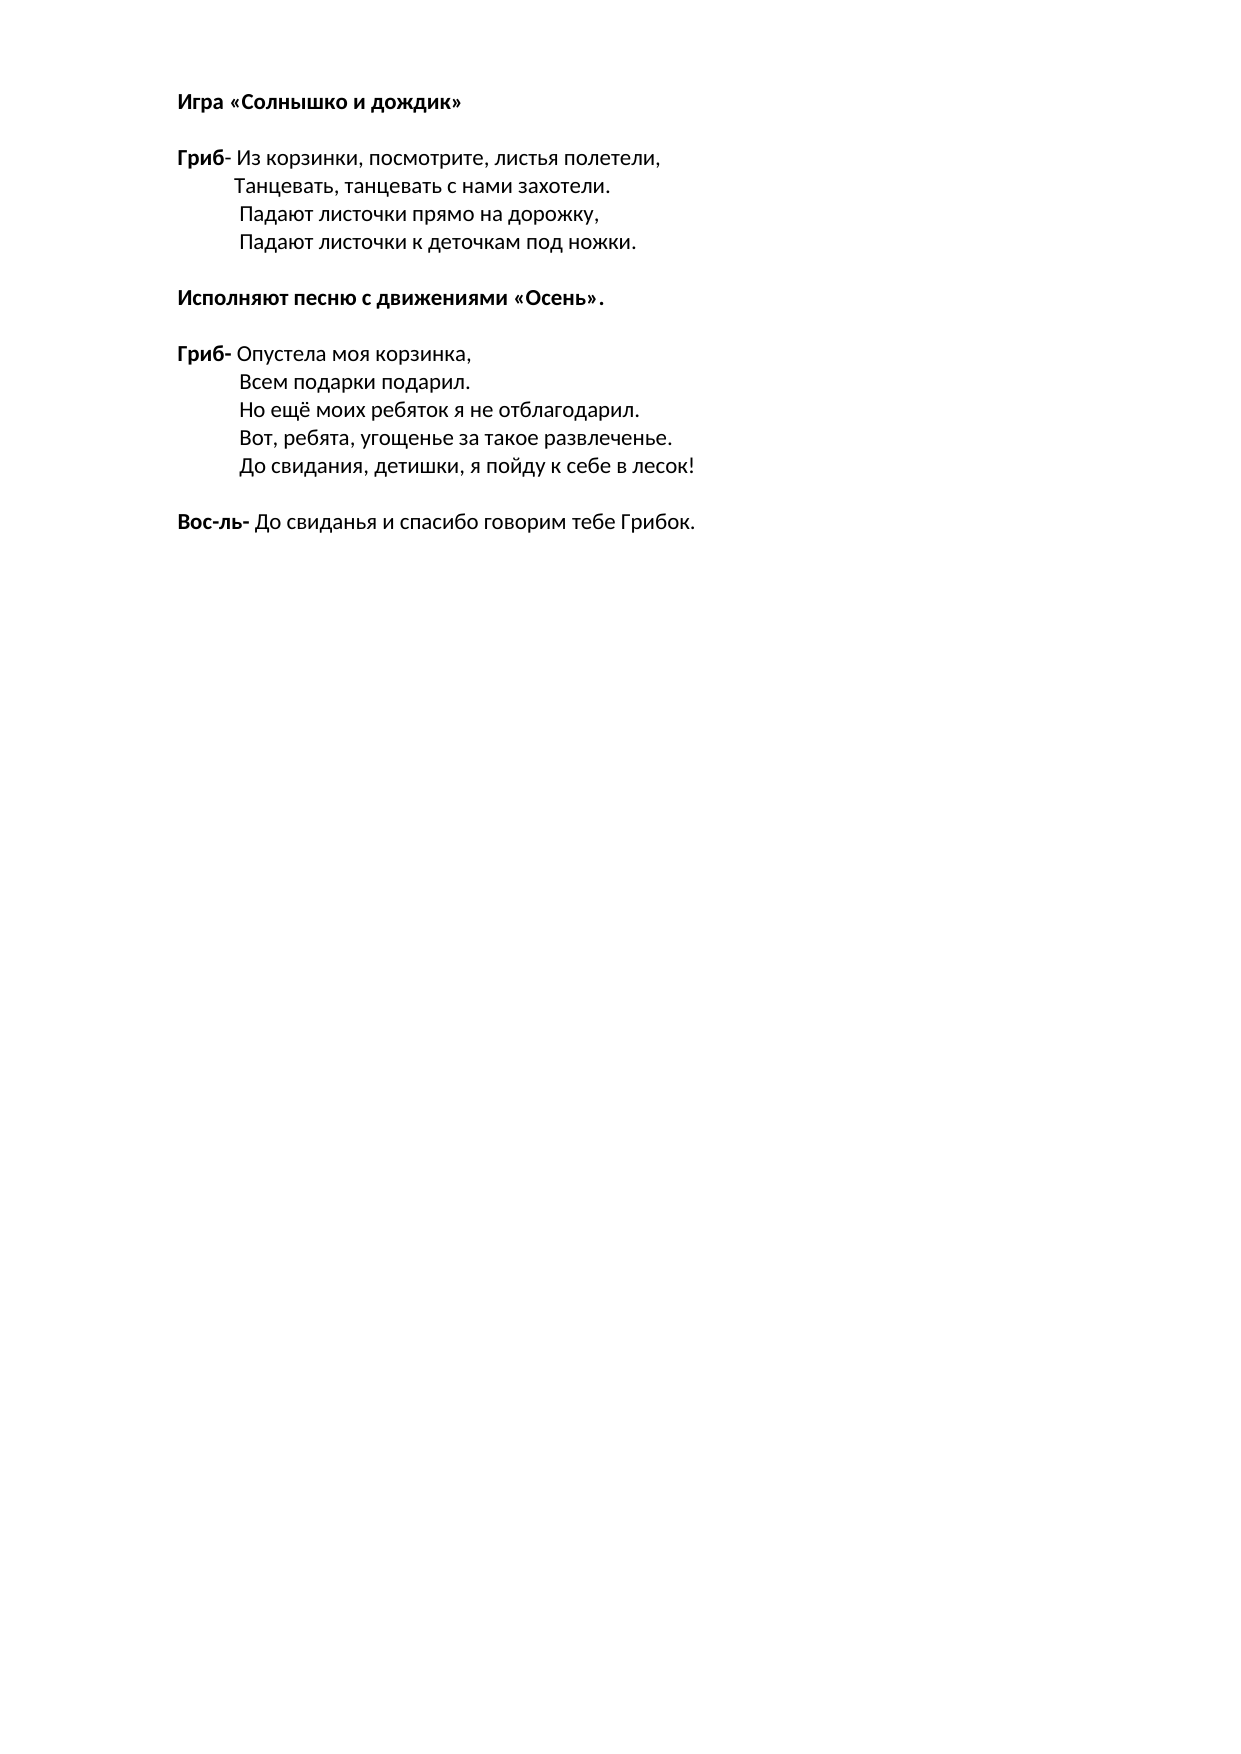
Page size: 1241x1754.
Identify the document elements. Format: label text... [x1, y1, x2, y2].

text Но ещё моих ребяток я не отблагодарил. [177, 395, 1152, 423]
text Всем подарки подарил. [177, 367, 1152, 395]
text Падают листочки прямо на дорожку, [177, 199, 1152, 227]
text Исполняют песню с движениями «Осень». [177, 283, 1152, 311]
text Гриб- Опустела моя корзинка, [177, 339, 1152, 367]
text Вос-ль- До свиданья и спасибо говорим тебе Грибок. [177, 507, 1152, 535]
text Вот, ребята, угощенье за такое развлеченье. [177, 423, 1152, 451]
text До свидания, детишки, я пойду к себе в лесок! [177, 451, 1152, 479]
text Игра «Солнышко и дождик» [177, 87, 1152, 115]
text Гриб- Из корзинки, посмотрите, листья полетели, [177, 143, 1152, 171]
text Танцевать, танцевать с нами захотели. [177, 171, 1152, 199]
text Падают листочки к деточкам под ножки. [177, 227, 1152, 255]
